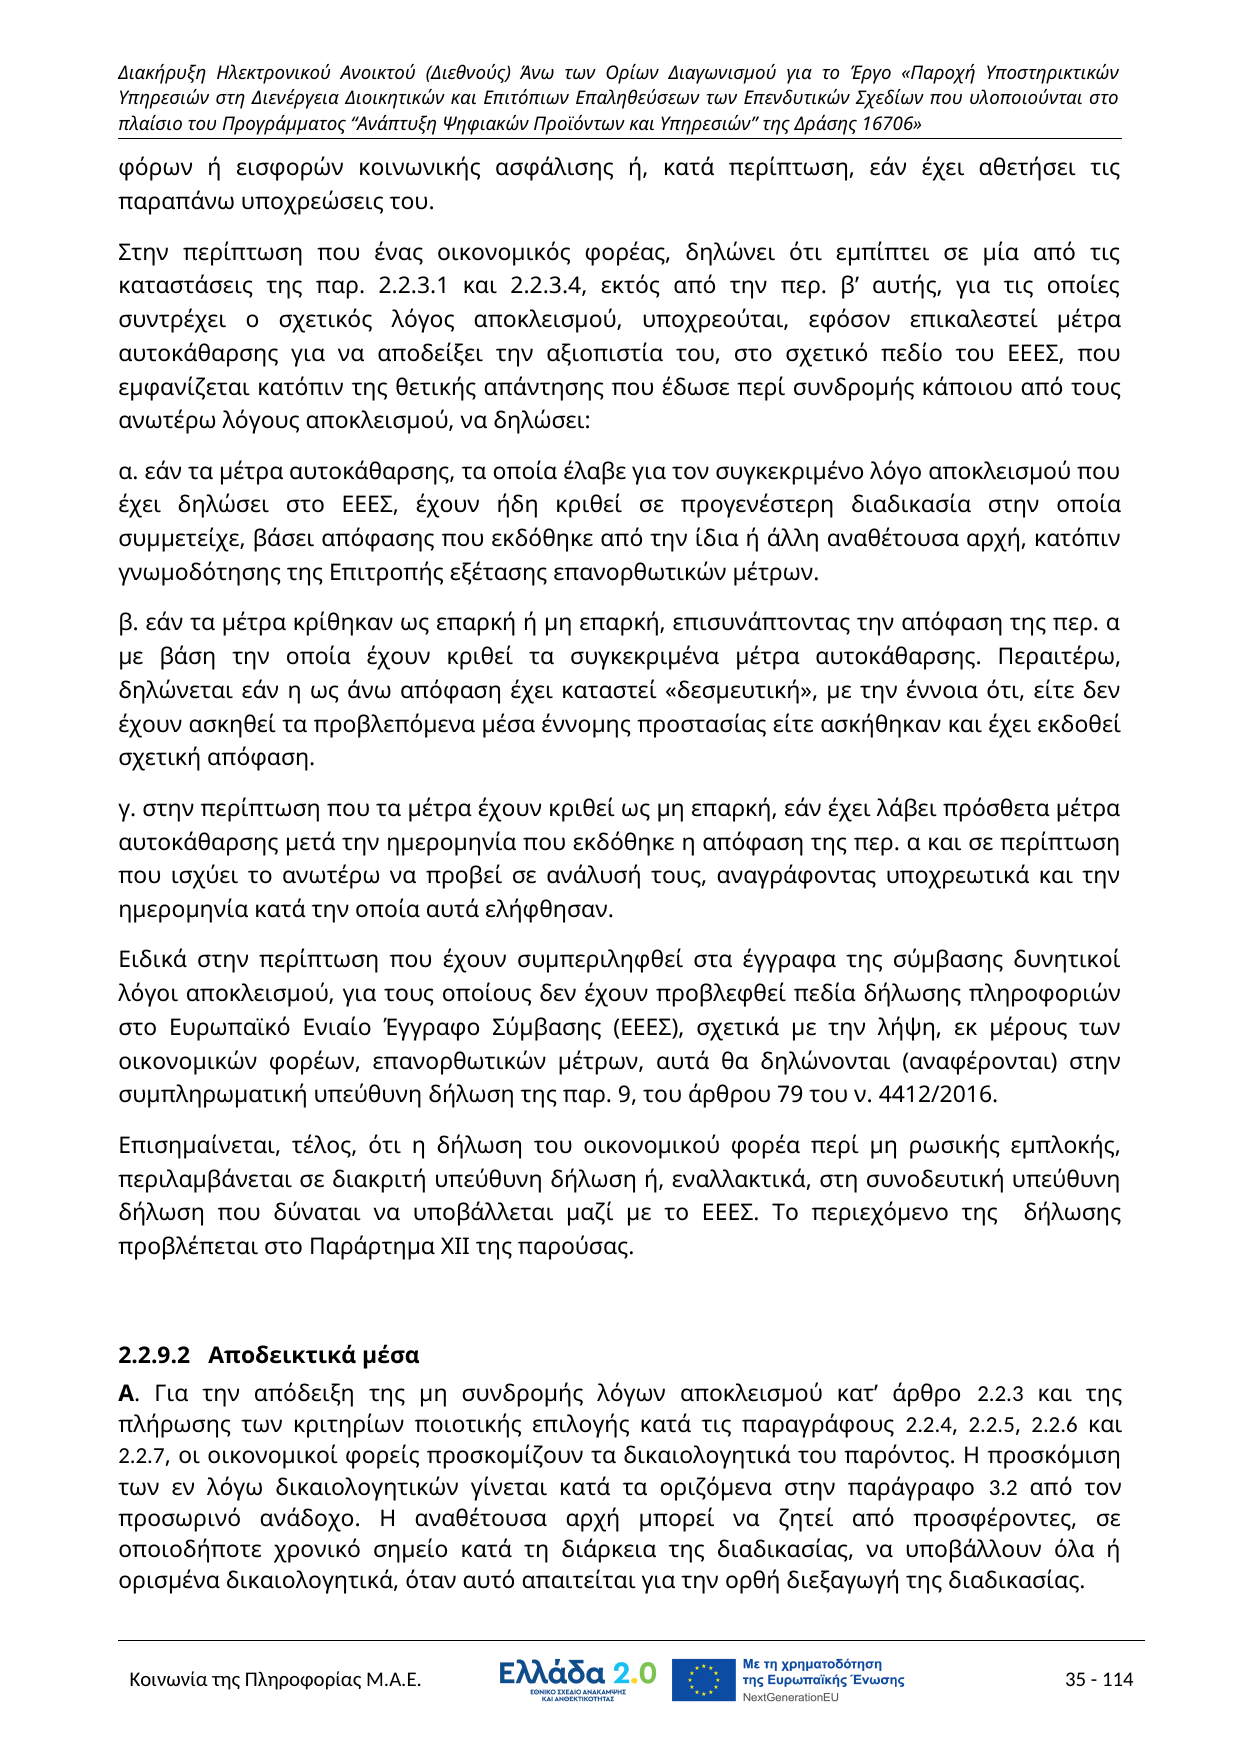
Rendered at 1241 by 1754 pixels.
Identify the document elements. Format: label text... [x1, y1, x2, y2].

text Επισημαίνεται, τέλος, ότι η δήλωση του οικονομικού φορέα περί μη ρωσικής εμπλοκής, περιλαμβάνεται σε διακριτή υπεύθυνη δήλωση ή, εναλλακτικά, στη συνοδευτική υπεύθυνη δήλωση που δύναται να υποβάλλεται μαζί με το ΕΕΕΣ. Το περιεχόμενο της δήλωσης προβλέπεται στο Παράρτημα ΧΙΙ της παρούσας. [118, 1129, 1122, 1261]
text Α. Για την απόδειξη της μη συνδρομής λόγων αποκλεισμού κατ’ άρθρο 2.2.3 και της πλήρωσης των κριτηρίων ποιοτικής επιλογής κατά τις παραγράφους 2.2.4, 2.2.5, 2.2.6 και 2.2.7, οι οικονομικοί φορείς προσκομίζουν τα δικαιολογητικά του παρόντος. Η προσκόμιση των εν λόγω δικαιολογητικών γίνεται κατά τα οριζόμενα στην παράγραφο 3.2 από τον προσωρινό ανάδοχο. Η αναθέτουσα αρχή μπορεί να ζητεί από προσφέροντες, σε οποιοδήποτε χρονικό σημείο κατά τη διάρκεια της διαδικασίας, να υποβάλλουν όλα ή ορισμένα δικαιολογητικά, όταν αυτό απαιτείται για την ορθή διεξαγωγή της διαδικασίας. [118, 1377, 1122, 1595]
text α. εάν τα μέτρα αυτοκάθαρσης, τα οποία έλαβε για τον συγκεκριμένο λόγο αποκλεισμού που έχει δηλώσει στο ΕΕΕΣ, έχουν ήδη κριθεί σε προγενέστερη διαδικασία στην οποία συμμετείχε, βάσει απόφασης που εκδόθηκε από την ίδια ή άλλη αναθέτουσα αρχή, κατόπιν γνωμοδότησης της Επιτροπής εξέτασης επανορθωτικών μέτρων. [118, 454, 1122, 587]
text Ειδικά στην περίπτωση που έχουν συμπεριληφθεί στα έγγραφα της σύμβασης δυνητικοί λόγοι αποκλεισμού, για τους οποίους δεν έχουν προβλεφθεί πεδία δήλωσης πληροφοριών στο Ευρωπαϊκό Ενιαίο Έγγραφο Σύμβασης (ΕΕΕΣ), σχετικά με την λήψη, εκ μέρους των οικονομικών φορέων, επανορθωτικών μέτρων, αυτά θα δηλώνονται (αναφέρονται) στην συμπληρωματική υπεύθυνη δήλωση της παρ. 9, του άρθρου 79 του ν. 4412/2016. [118, 943, 1122, 1109]
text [118, 151, 1122, 216]
subtitle Αποδεικτικά μέσα [118, 1339, 1122, 1370]
text γ. στην περίπτωση που τα μέτρα έχουν κριθεί ως μη επαρκή, εάν έχει λάβει πρόσθετα μέτρα αυτοκάθαρσης μετά την ημερομηνία που εκδόθηκε η απόφαση της περ. α και σε περίπτωση που ισχύει το ανωτέρω να προβεί σε ανάλυσή τους, αναγράφοντας υποχρεωτικά και την ημερομηνία κατά την οποία αυτά ελήφθησαν. [118, 792, 1122, 924]
text Στην περίπτωση που ένας οικονομικός φορέας, δηλώνει ότι εμπίπτει σε μία από τις καταστάσεις της παρ. 2.2.3.1 και 2.2.3.4, εκτός από την περ. β’ αυτής, για τις οποίες συντρέχει ο σχετικός λόγος αποκλεισμού, υποχρεούται, εφόσον επικαλεστεί μέτρα αυτοκάθαρσης για να αποδείξει την αξιοπιστία του, στο σχετικό πεδίο του ΕΕΕΣ, που εμφανίζεται κατόπιν της θετικής απάντησης που έδωσε περί συνδρομής κάποιου από τους ανωτέρω λόγους αποκλεισμού, να δηλώσει: [118, 235, 1122, 435]
picture [484, 1643, 919, 1717]
text β. εάν τα μέτρα κρίθηκαν ως επαρκή ή μη επαρκή, επισυνάπτοντας την απόφαση της περ. α με βάση την οποία έχουν κριθεί τα συγκεκριμένα μέτρα αυτοκάθαρσης. Περαιτέρω, δηλώνεται εάν η ως άνω απόφαση έχει καταστεί «δεσμευτική», με την έννοια ότι, είτε δεν έχουν ασκηθεί τα προβλεπόμενα μέσα έννομης προστασίας είτε ασκήθηκαν και έχει εκδοθεί σχετική απόφαση. [118, 606, 1122, 772]
